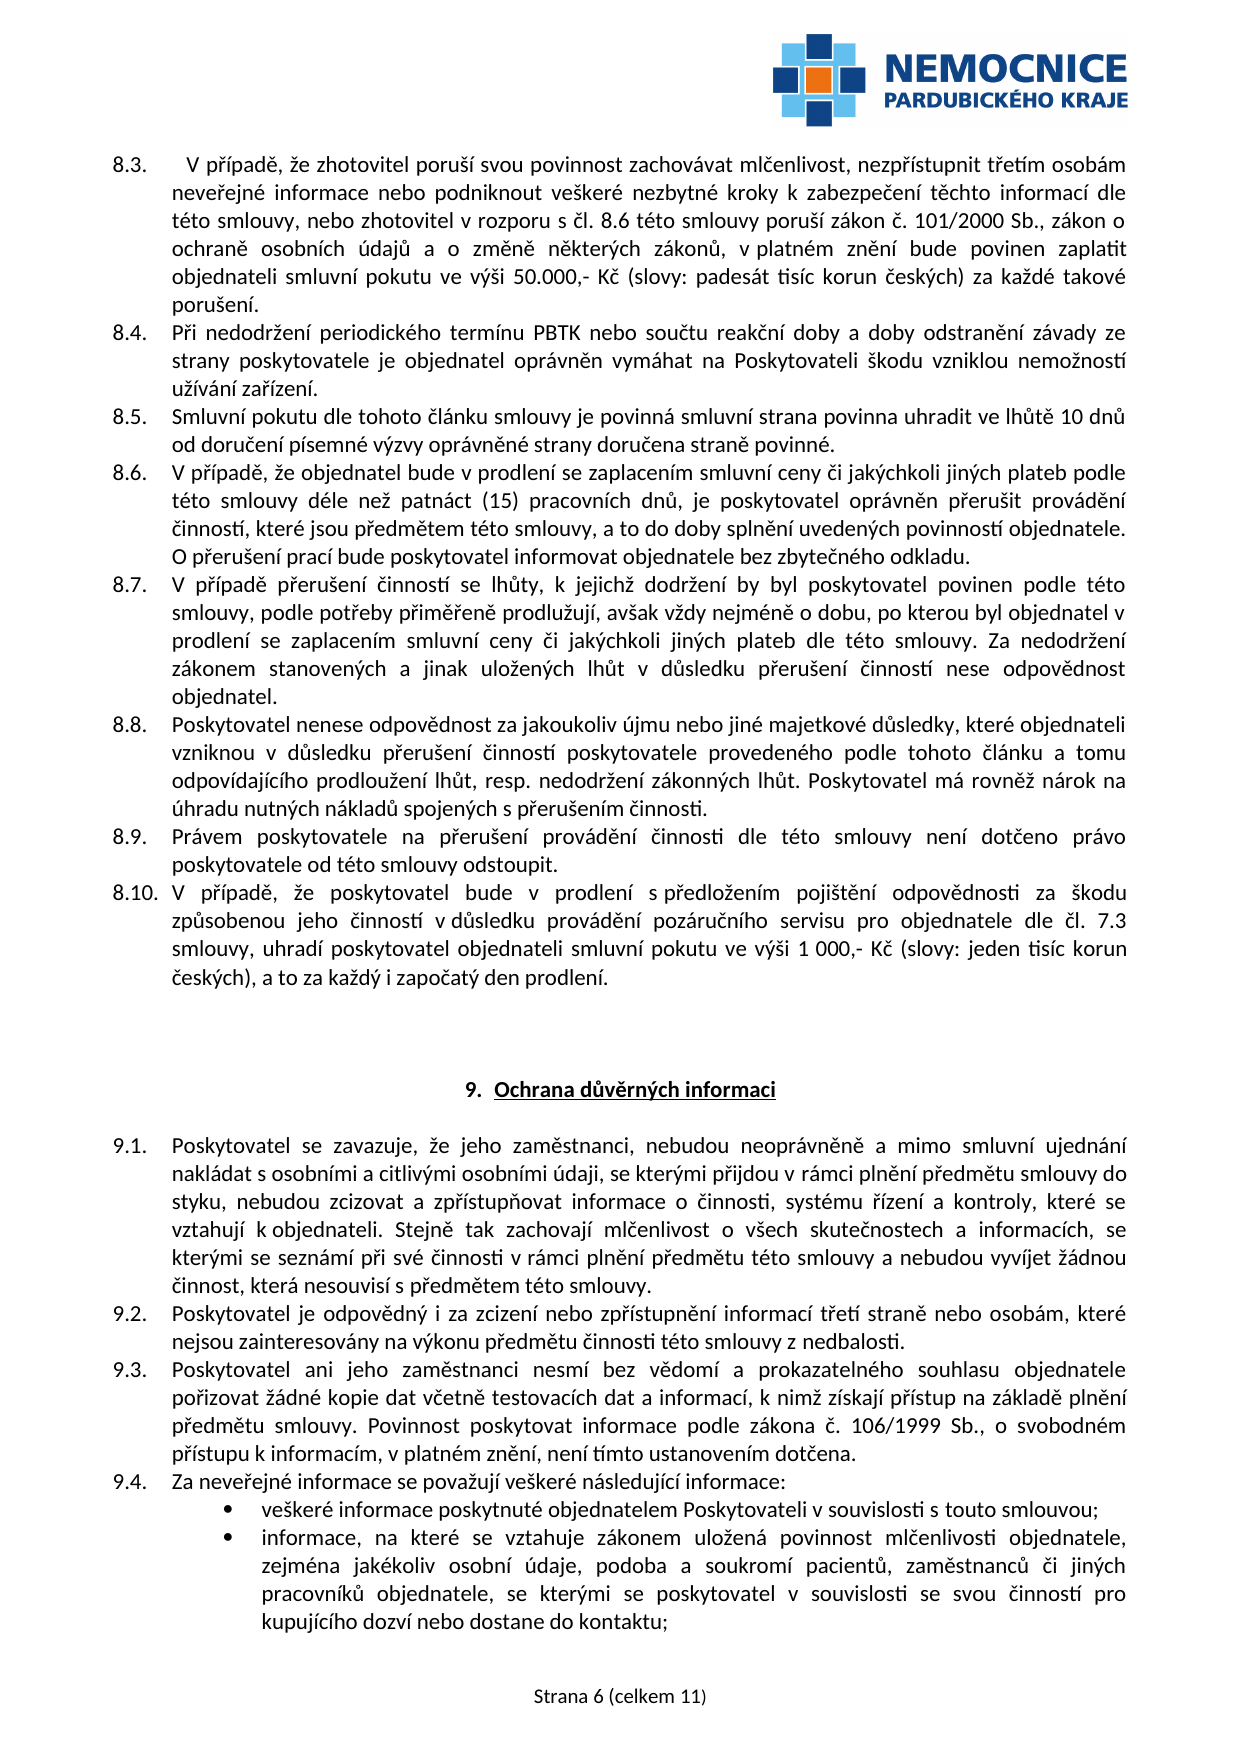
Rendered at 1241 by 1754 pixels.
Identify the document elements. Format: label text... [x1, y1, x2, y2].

list Při nedodržení periodického termínu PBTK nebo součtu reakční doby a doby odstranění závady ze strany poskytovatele je objednatel oprávněn vymáhat na Poskytovateli škodu vzniklou nemožností užívání zařízení. [112, 318, 1128, 402]
list Poskytovatel je odpovědný i za zcizení nebo zpřístupnění informací třetí straně nebo osobám, které nejsou zainteresovány na výkonu předmětu činnosti této smlouvy z nedbalosti. [112, 1299, 1128, 1355]
list veškeré informace poskytnuté objednatelem Poskytovateli v souvislosti s touto smlouvou; [224, 1495, 1128, 1523]
list V případě, že objednatel bude v prodlení se zaplacením smluvní ceny či jakýchkoli jiných plateb podle této smlouvy déle než patnáct (15) pracovních dnů, je poskytovatel oprávněn přerušit provádění činností, které jsou předmětem této smlouvy, a to do doby splnění uvedených povinností objednatele. O přerušení prací bude poskytovatel informovat objednatele bez zbytečného odkladu. [112, 458, 1128, 570]
list Ochrana důvěrných informaci [112, 1075, 1128, 1103]
list Poskytovatel se zavazuje, že jeho zaměstnanci, nebudou neoprávněně a mimo smluvní ujednání nakládat s osobními a citlivými osobními údaji, se kterými přijdou v rámci plnění předmětu smlouvy do styku, nebudou zcizovat a zpřístupňovat informace o činnosti, systému řízení a kontroly, které se vztahují k objednateli. Stejně tak zachovají mlčenlivost o všech skutečnostech a informacích, se kterými se seznámí při své činnosti v rámci plnění předmětu této smlouvy a nebudou vyvíjet žádnou činnost, která nesouvisí s předmětem této smlouvy. [112, 1131, 1128, 1299]
list V případě, že zhotovitel poruší svou povinnost zachovávat mlčenlivost, nezpřístupnit třetím osobám neveřejné informace nebo podniknout veškeré nezbytné kroky k zabezpečení těchto informací dle této smlouvy, nebo zhotovitel v rozporu s čl. 8.6 této smlouvy poruší zákon č. 101/2000 Sb., zákon o ochraně osobních údajů a o změně některých zákonů, v platném znění bude povinen zaplatit objednateli smluvní pokutu ve výši 50.000,- Kč (slovy: padesát tisíc korun českých) za každé takové porušení. [112, 150, 1128, 318]
list V případě, že poskytovatel bude v prodlení s předložením pojištění odpovědnosti za škodu způsobenou jeho činností v důsledku provádění pozáručního servisu pro objednatele dle čl. 7.3 smlouvy, uhradí poskytovatel objednateli smluvní pokutu ve výši 1 000,- Kč (slovy: jeden tisíc korun českých), a to za každý i započatý den prodlení. [112, 878, 1128, 991]
list Za neveřejné informace se považují veškeré následující informace: [112, 1467, 1128, 1495]
list Poskytovatel nenese odpovědnost za jakoukoliv újmu nebo jiné majetkové důsledky, které objednateli vzniknou v důsledku přerušení činností poskytovatele provedeného podle tohoto článku a tomu odpovídajícího prodloužení lhůt, resp. nedodržení zákonných lhůt. Poskytovatel má rovněž nárok na úhradu nutných nákladů spojených s přerušením činnosti. [112, 710, 1128, 822]
list V případě přerušení činností se lhůty, k jejichž dodržení by byl poskytovatel povinen podle této smlouvy, podle potřeby přiměřeně prodlužují, avšak vždy nejméně o dobu, po kterou byl objednatel v prodlení se zaplacením smluvní ceny či jakýchkoli jiných plateb dle této smlouvy. Za nedodržení zákonem stanovených a jinak uložených lhůt v důsledku přerušení činností nese odpovědnost objednatel. [112, 570, 1128, 710]
list Poskytovatel ani jeho zaměstnanci nesmí bez vědomí a prokazatelného souhlasu objednatele pořizovat žádné kopie dat včetně testovacích dat a informací, k nimž získají přístup na základě plnění předmětu smlouvy. Povinnost poskytovat informace podle zákona č. 106/1999 Sb., o svobodném přístupu k informacím, v platném znění, není tímto ustanovením dotčena. [112, 1355, 1128, 1467]
picture [771, 32, 1128, 128]
list Smluvní pokutu dle tohoto článku smlouvy je povinná smluvní strana povinna uhradit ve lhůtě 10 dnů od doručení písemné výzvy oprávněné strany doručena straně povinné. [112, 402, 1128, 458]
list Právem poskytovatele na přerušení provádění činnosti dle této smlouvy není dotčeno právo poskytovatele od této smlouvy odstoupit. [112, 822, 1128, 878]
list informace, na které se vztahuje zákonem uložená povinnost mlčenlivosti objednatele, zejména jakékoliv osobní údaje, podoba a soukromí pacientů, zaměstnanců či jiných pracovníků objednatele, se kterými se poskytovatel v souvislosti se svou činností pro kupujícího dozví nebo dostane do kontaktu; [224, 1523, 1128, 1635]
